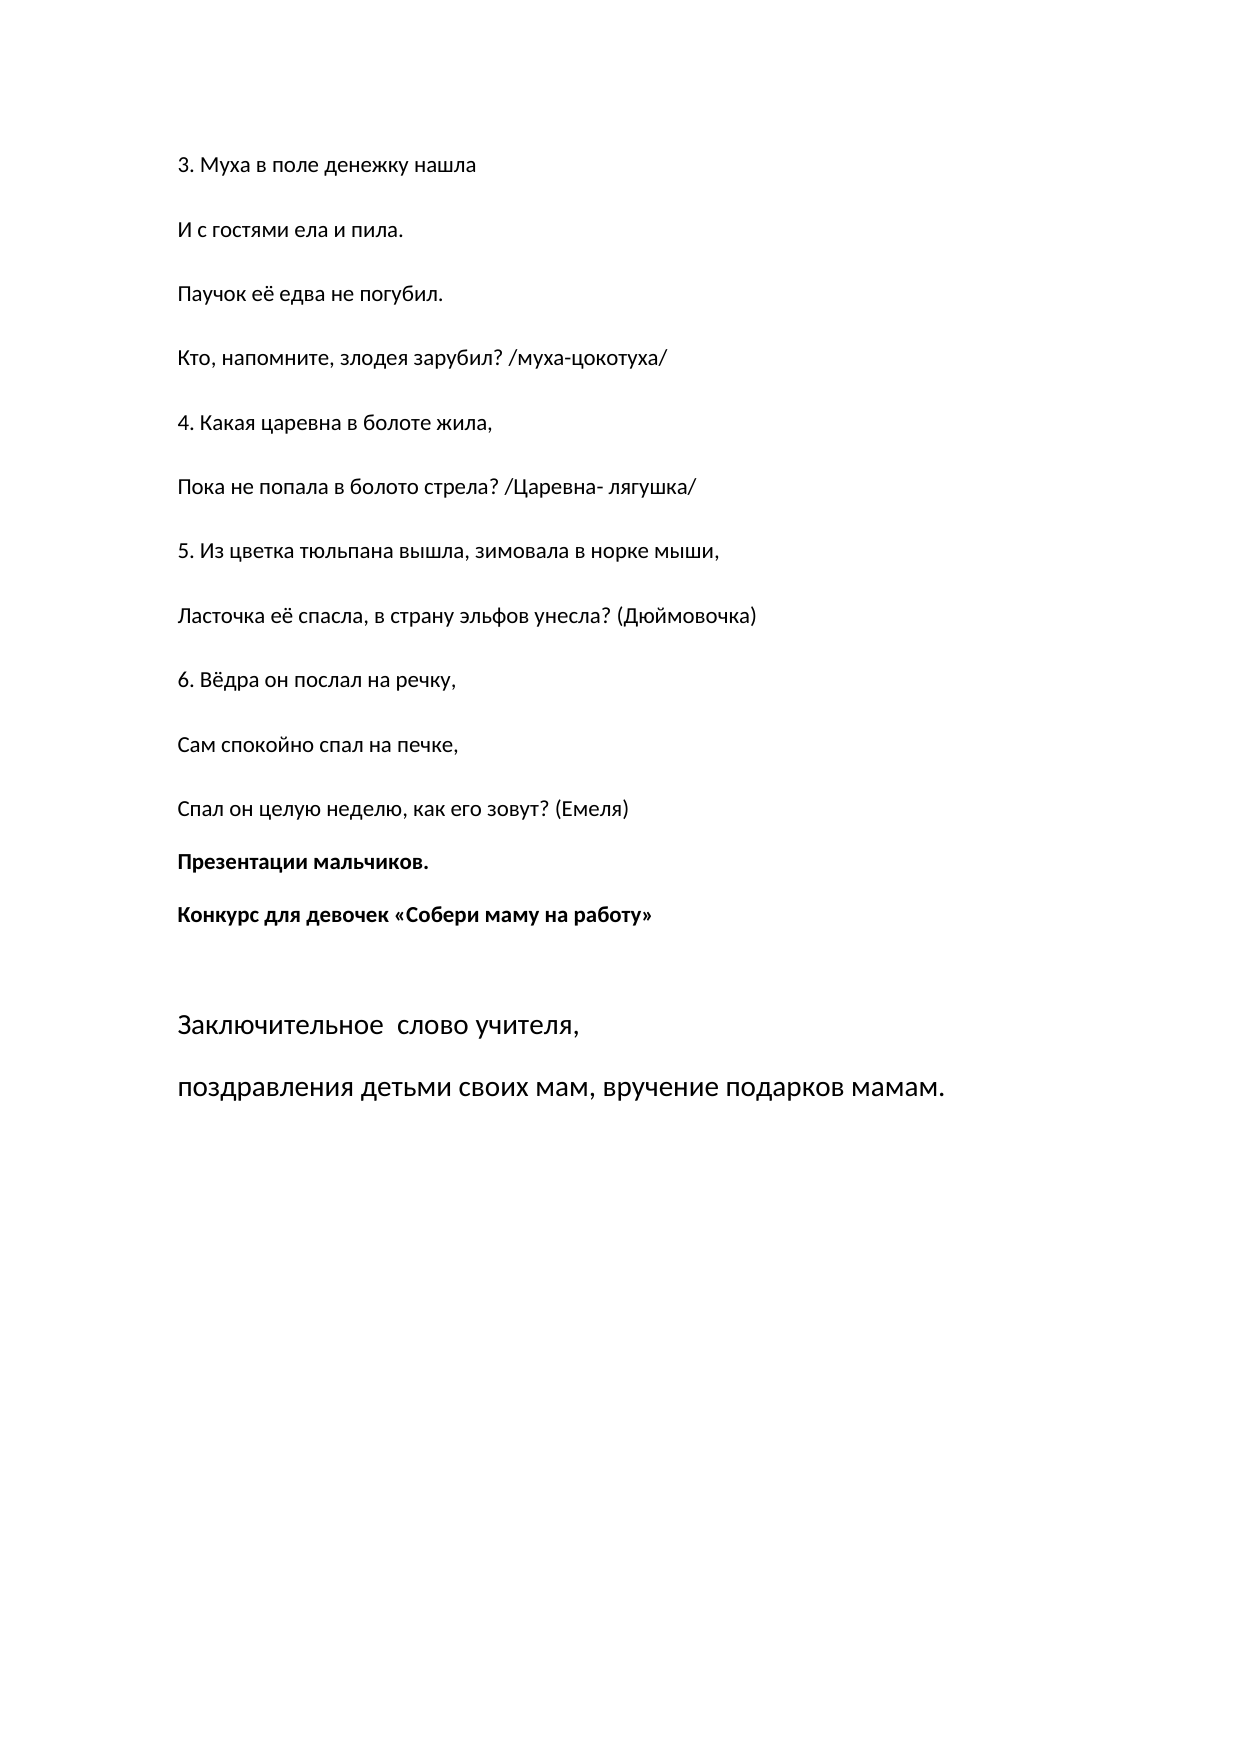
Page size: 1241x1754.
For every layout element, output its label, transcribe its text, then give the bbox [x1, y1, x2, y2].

text Презентации мальчиков. [177, 847, 1152, 875]
text Конкурс для девочек «Собери маму на работу» [177, 900, 1152, 928]
text Заключительное слово учителя, [177, 1006, 1152, 1042]
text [177, 118, 1152, 822]
text поздравления детьми своих мам, вручение подарков мамам. [177, 1068, 1152, 1103]
